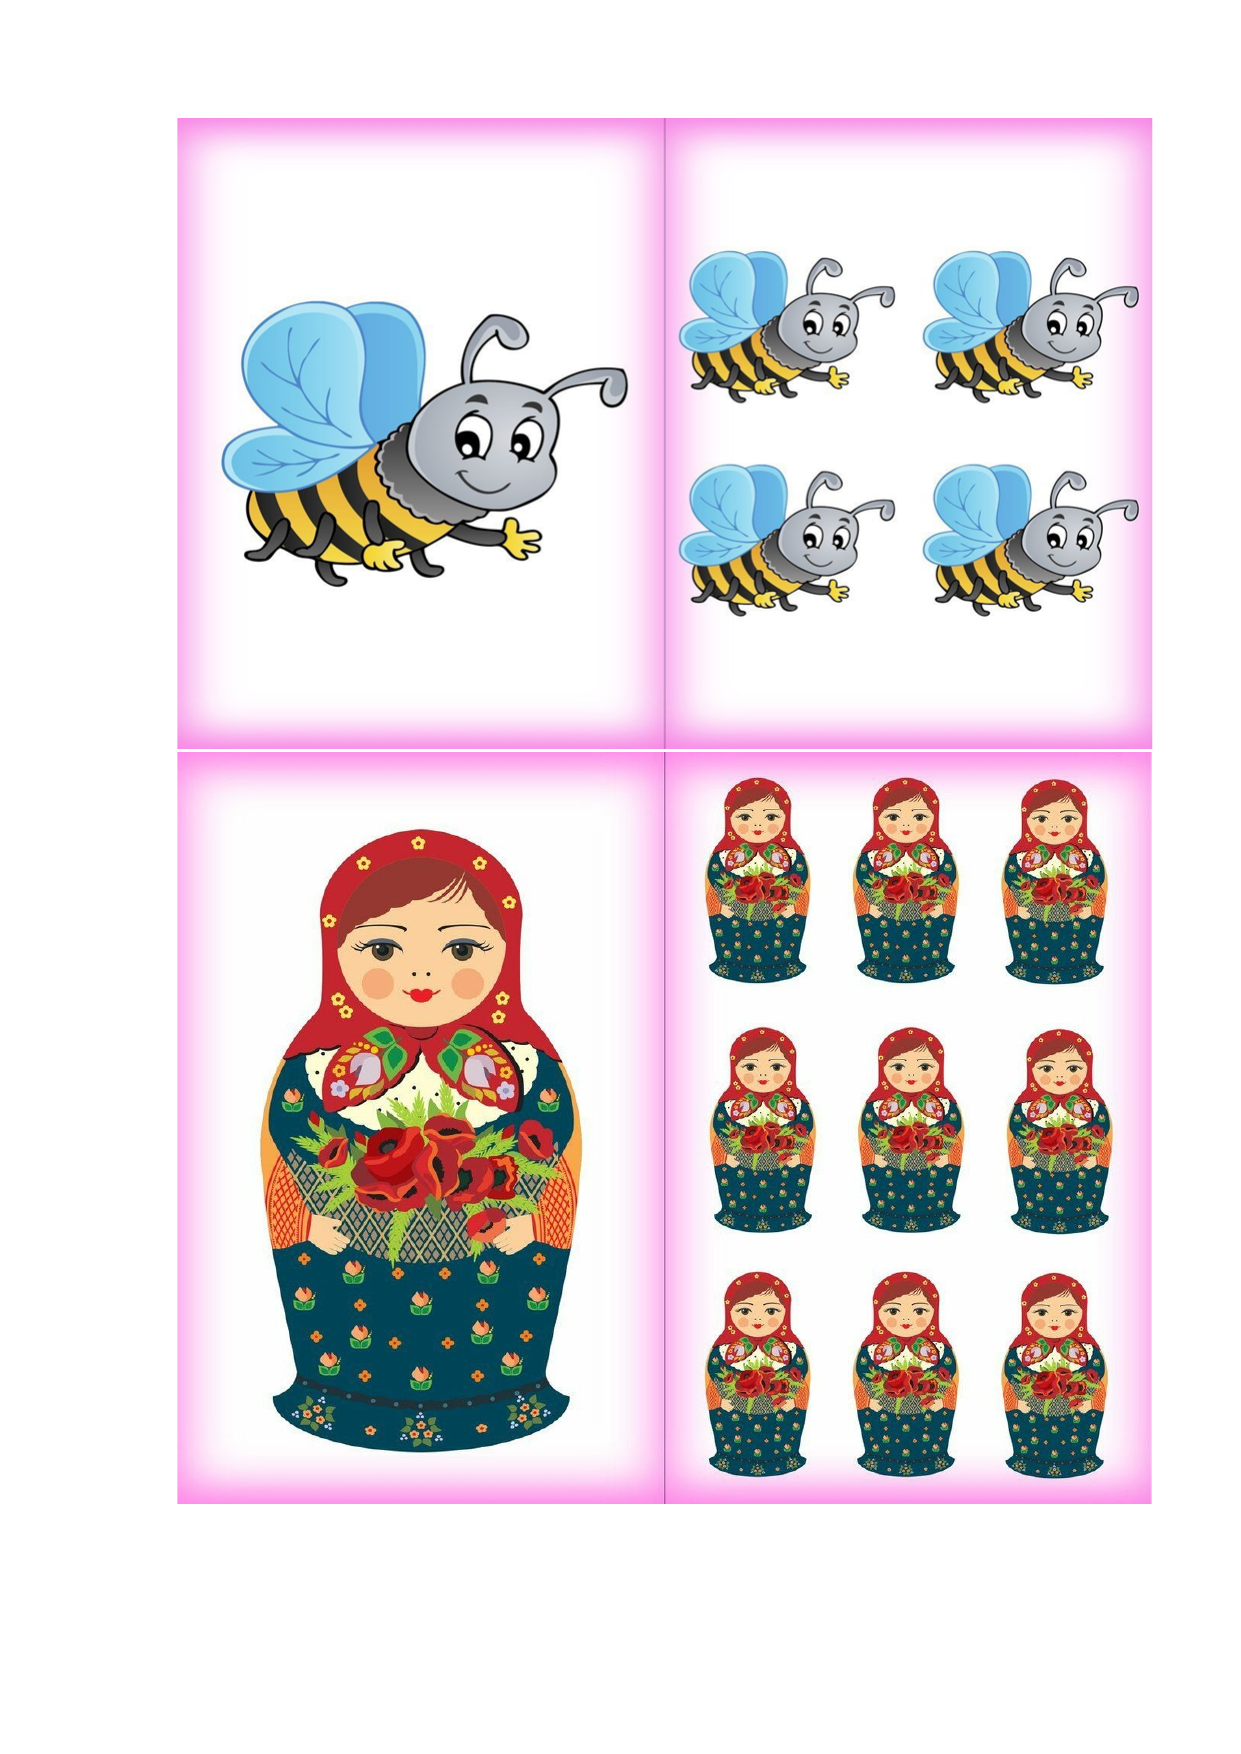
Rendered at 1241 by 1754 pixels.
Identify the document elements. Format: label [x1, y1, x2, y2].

picture [177, 752, 1152, 1504]
picture [177, 118, 1153, 749]
